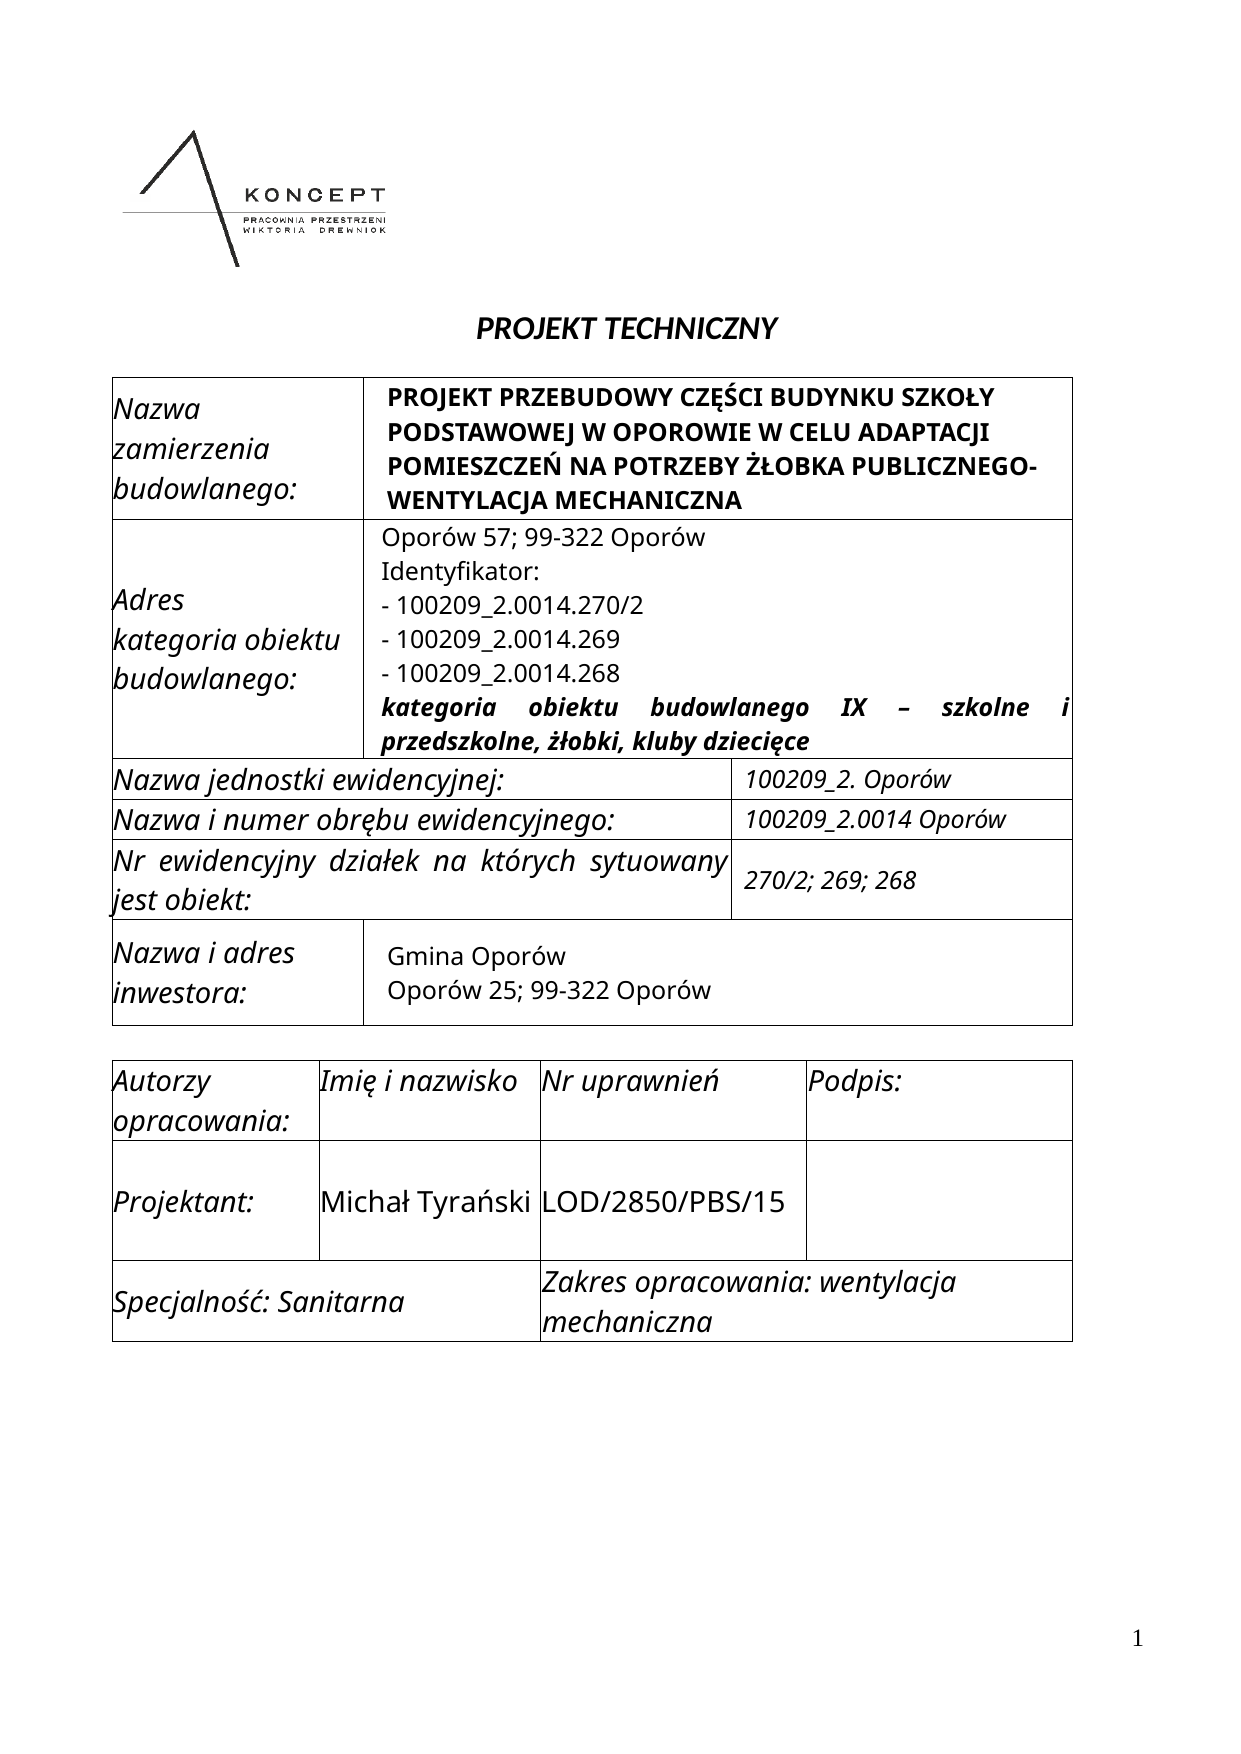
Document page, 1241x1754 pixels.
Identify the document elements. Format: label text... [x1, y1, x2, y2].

table_cell Oporów 57; 99-322 Oporów Identyfikator: - 100209_2.0014.270/2 - 100209_2.0014.269 - 100209_2.0014.268 kategoria obiektu budowlanego IX – szkolne i przedszkolne, żłobki, kluby dziecięce [364, 520, 1072, 758]
table_header Nr uprawnień [541, 1061, 806, 1140]
table_cell Michał Tyrański [320, 1141, 540, 1260]
table_cell 270/2; 269; 268 [732, 840, 1072, 919]
subtitle PROJEKT TECHNICZNY [112, 307, 1144, 348]
table_cell Gmina Oporów Oporów 25; 99-322 Oporów [364, 920, 1072, 1025]
table_cell Zakres opracowania: wentylacja mechaniczna [541, 1261, 1072, 1341]
table_header Autorzy opracowania: [113, 1061, 319, 1140]
table_cell Projektant: [113, 1141, 319, 1260]
table_header PROJEKT PRZEBUDOWY CZĘŚCI BUDYNKU SZKOŁY PODSTAWOWEJ W OPOROWIE W CELU ADAPTACJI POMIESZCZEŃ NA POTRZEBY ŻŁOBKA PUBLICZNEGO- WENTYLACJA MECHANICZNA [364, 378, 1072, 519]
picture [122, 118, 392, 279]
table_header Imię i nazwisko [320, 1061, 540, 1140]
table_cell LOD/2850/PBS/15 [541, 1141, 806, 1260]
table_cell Nazwa i adres inwestora: [113, 920, 363, 1025]
table_cell Specjalność: Sanitarna [113, 1261, 540, 1341]
table_cell [807, 1141, 1072, 1260]
table_header Podpis: [807, 1061, 1072, 1140]
table_cell Nazwa i numer obrębu ewidencyjnego: [113, 800, 731, 839]
table_header Nazwa zamierzenia budowlanego: [113, 378, 363, 519]
table_cell Adres kategoria obiektu budowlanego: [113, 520, 363, 758]
table_cell Nazwa jednostki ewidencyjnej: [113, 759, 731, 799]
table_cell Nr ewidencyjny działek na których sytuowany jest obiekt: [113, 840, 731, 919]
table_cell 100209_2.0014 Oporów [732, 800, 1072, 839]
table_cell 100209_2. Oporów [732, 759, 1072, 799]
